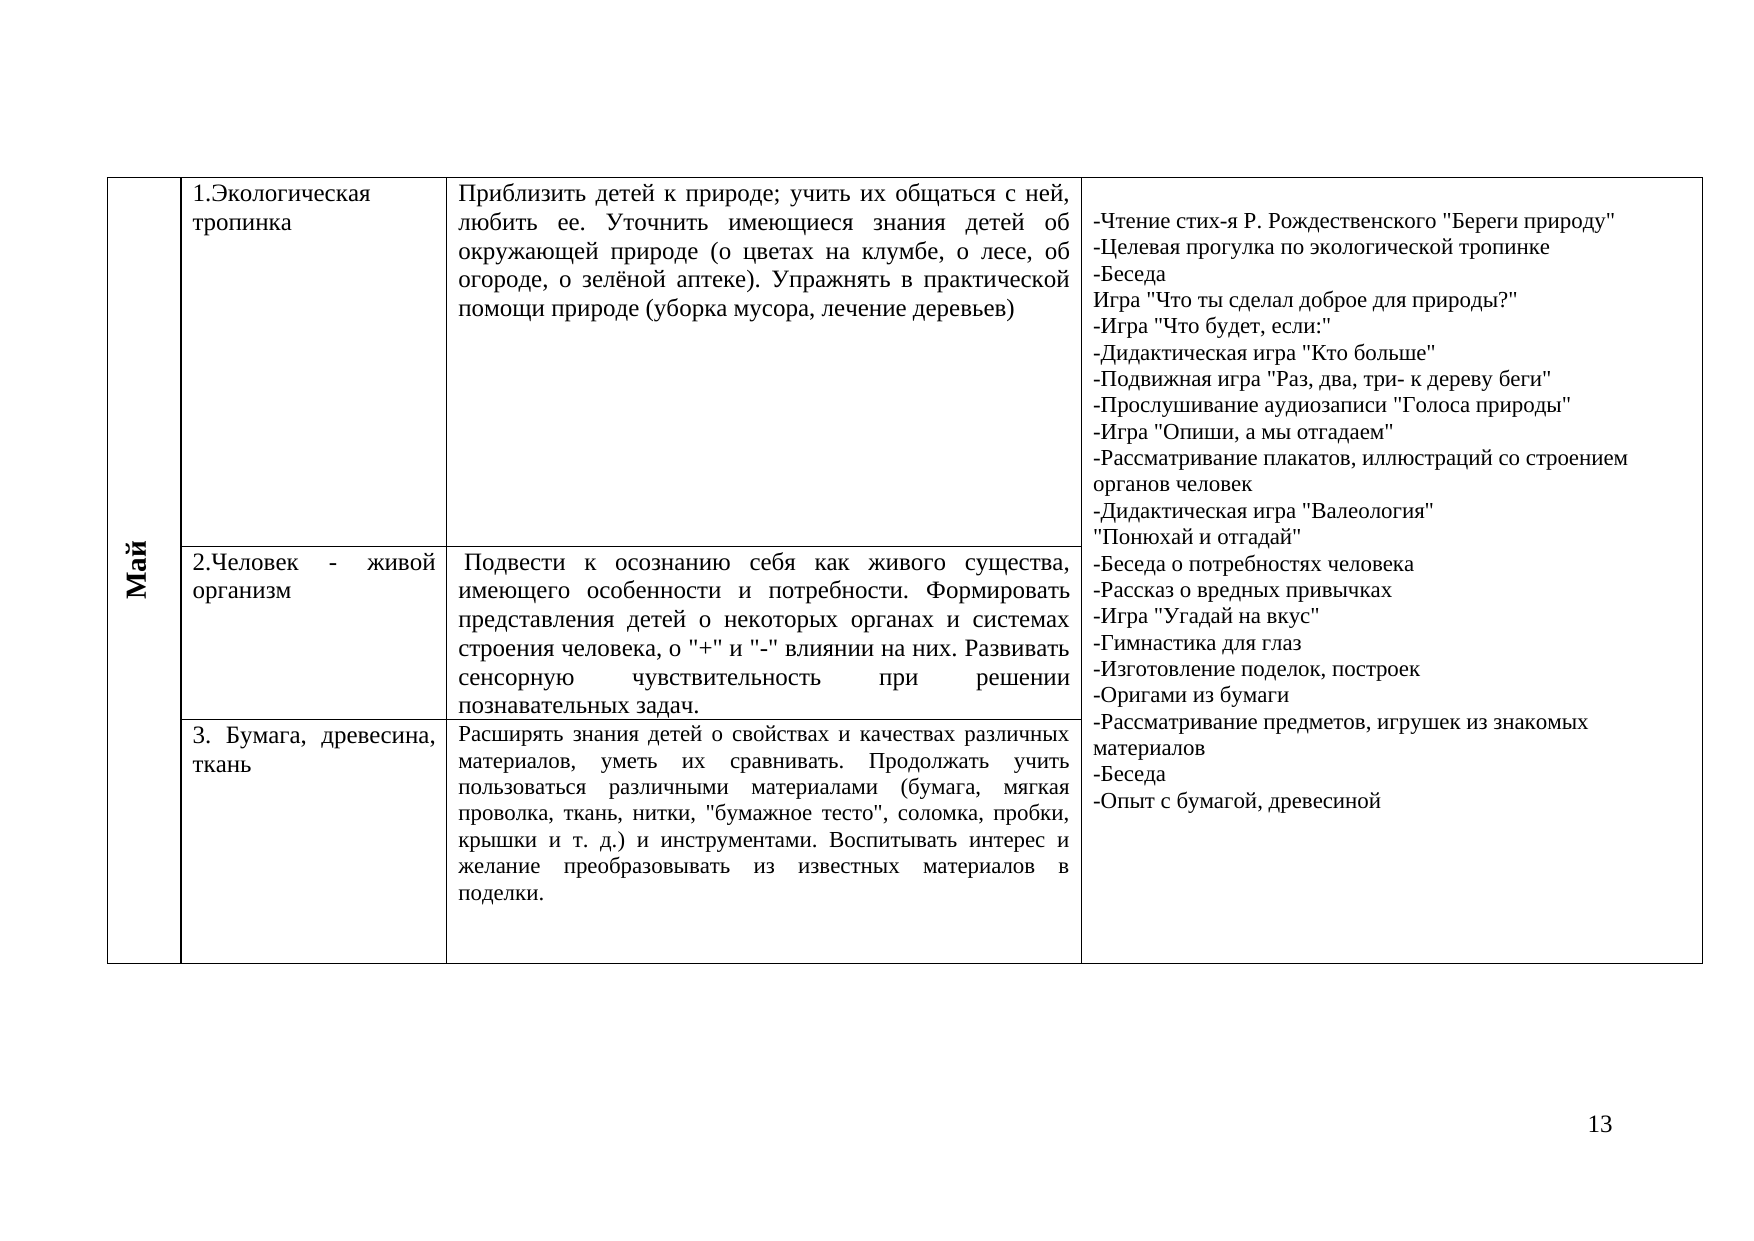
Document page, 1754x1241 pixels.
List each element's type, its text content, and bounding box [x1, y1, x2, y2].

table_cell -Чтение стих-я Р. Рождественского "Береги природу" -Целевая прогулка по экологической тропинке -Беседа Игра "Что ты сделал доброе для природы?" -Игра "Что будет, если:" -Дидактическая игра "Кто больше" -Подвижная игра "Раз, два, три- к дереву беги" -Прослушивание аудиозаписи "Голоса природы" -Игра "Опиши, а мы отгадаем" -Рассматривание плакатов, иллюстраций со строением органов человек -Дидактическая игра "Валеология" "Понюхай и отгадай" -Беседа о потребностях человека -Рассказ о вредных привычках -Игра "Угадай на вкус" -Гимнастика для глаз -Изготовление поделок, построек -Оригами из бумаги -Рассматривание предметов, игрушек из знакомых материалов -Беседа -Опыт с бумагой, древесиной [1082, 178, 1702, 962]
table_cell Приблизить детей к природе; учить их общаться с ней, любить ее. Уточнить имеющиеся знания детей об окружающей природе (о цветах на клумбе, о лесе, об огороде, о зелёной аптеке). Упражнять в практической помощи природе (уборка мусора, лечение деревьев) [447, 178, 1081, 546]
table_cell Расширять знания детей о свойствах и качествах различных материалов, уметь их сравнивать. Продолжать учить пользоваться различными материалами (бумага, мягкая проволка, ткань, нитки, "бумажное тесто", соломка, пробки, крышки и т. д.) и инструментами. Воспитывать интерес и желание преобразовывать из известных материалов в поделки. [447, 720, 1081, 962]
table_cell 2.Человек - живой организм [182, 547, 446, 719]
table_cell Подвести к осознанию себя как живого существа, имеющего особенности и потребности. Формировать представления детей о некоторых органах и системах строения человека, о "+" и "-" влиянии на них. Развивать сенсорную чувствительность при решении познавательных задач. [447, 547, 1081, 719]
table_cell 3. Бумага, древесина, ткань [182, 720, 446, 962]
table_cell Май [108, 178, 180, 962]
table_cell 1.Экологическая тропинка [182, 178, 446, 546]
